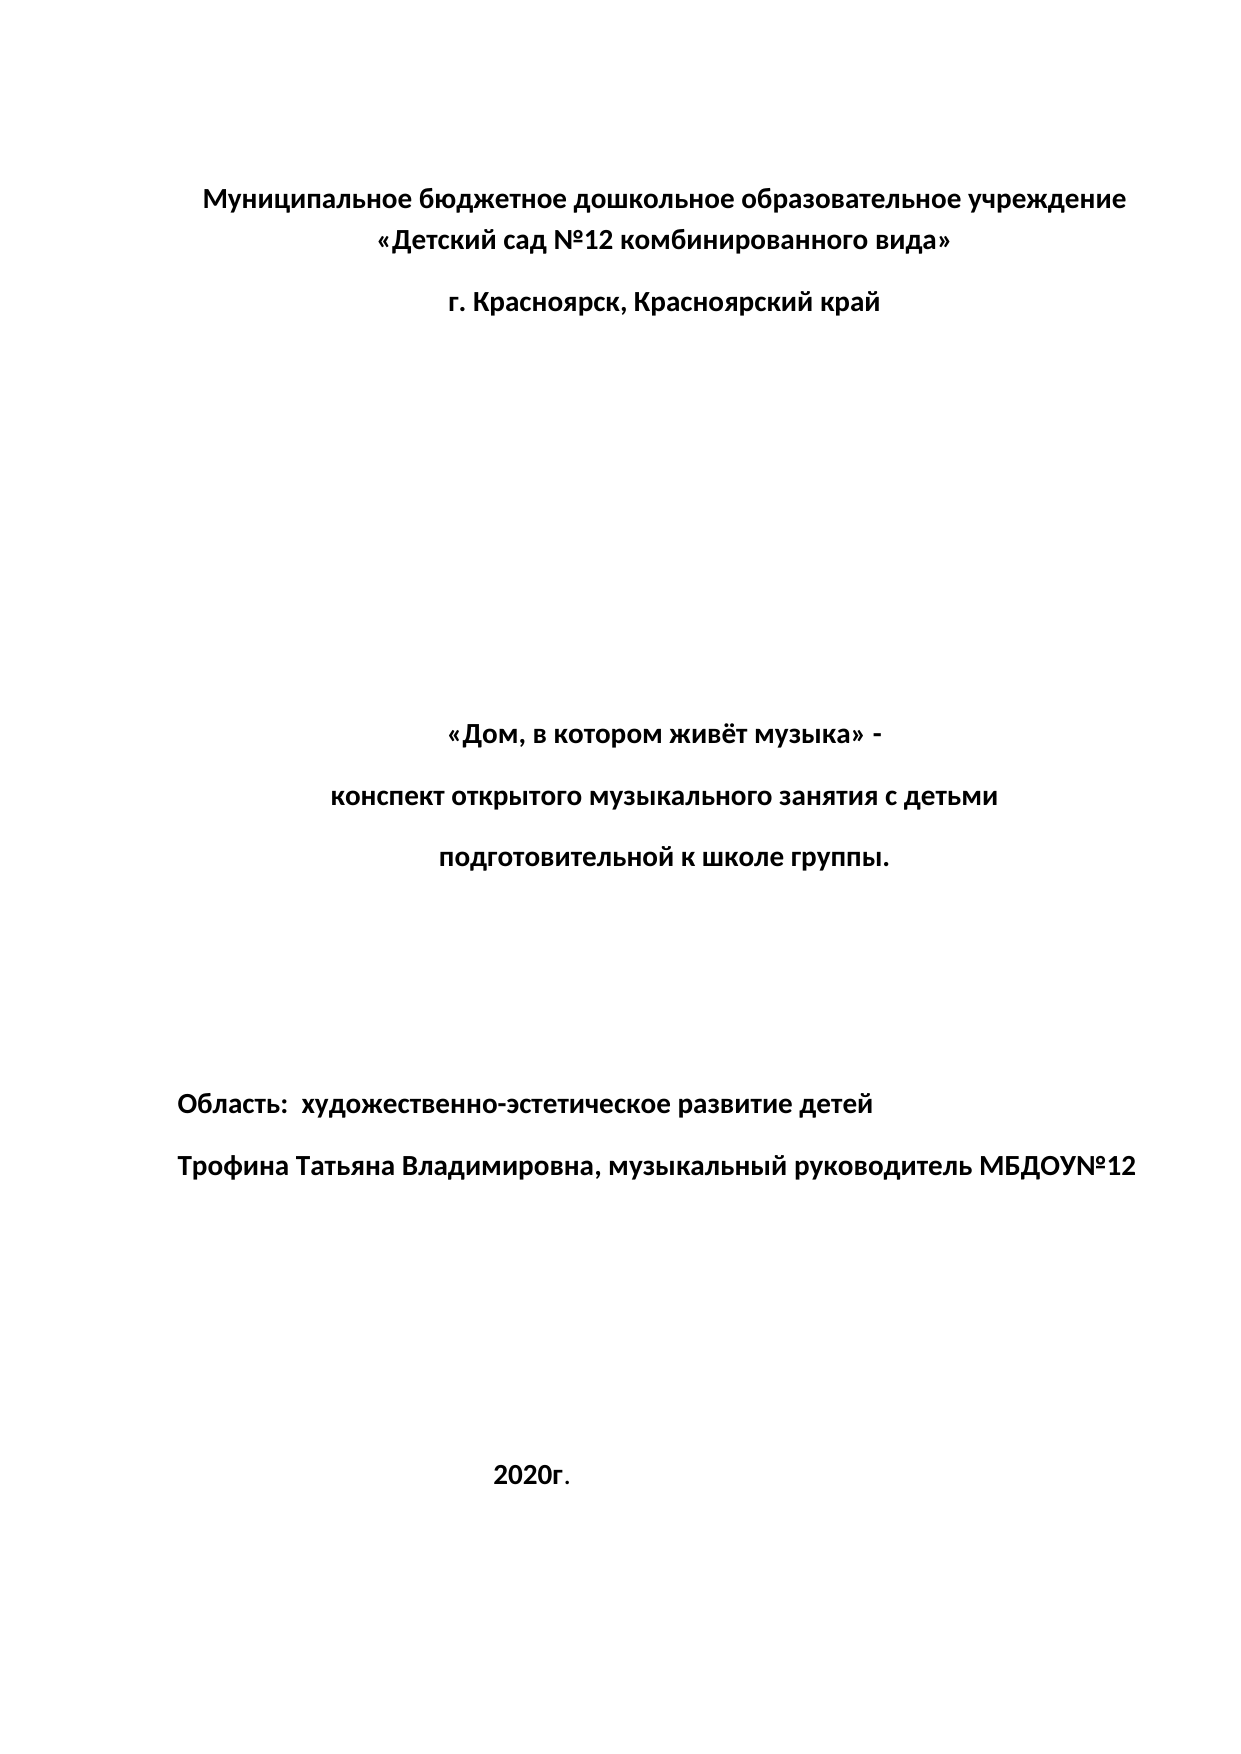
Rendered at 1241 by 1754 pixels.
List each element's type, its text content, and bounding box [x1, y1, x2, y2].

text конспект открытого музыкального занятия с детьми [177, 777, 1152, 812]
text Муниципальное бюджетное дошкольное образовательное учреждение «Детский сад №12 комбинированного вида» [177, 180, 1152, 256]
text Трофина Татьяна Владимировна, музыкальный руководитель МБДОУ№12 [177, 1147, 1152, 1183]
text «Дом, в котором живёт музыка» - [177, 715, 1152, 751]
text 2020г. [177, 1456, 1152, 1492]
text Область: художественно-эстетическое развитие детей [177, 1086, 1152, 1121]
text подготовительной к школе группы. [177, 838, 1152, 874]
text г. Красноярск, Красноярский край [177, 283, 1152, 318]
